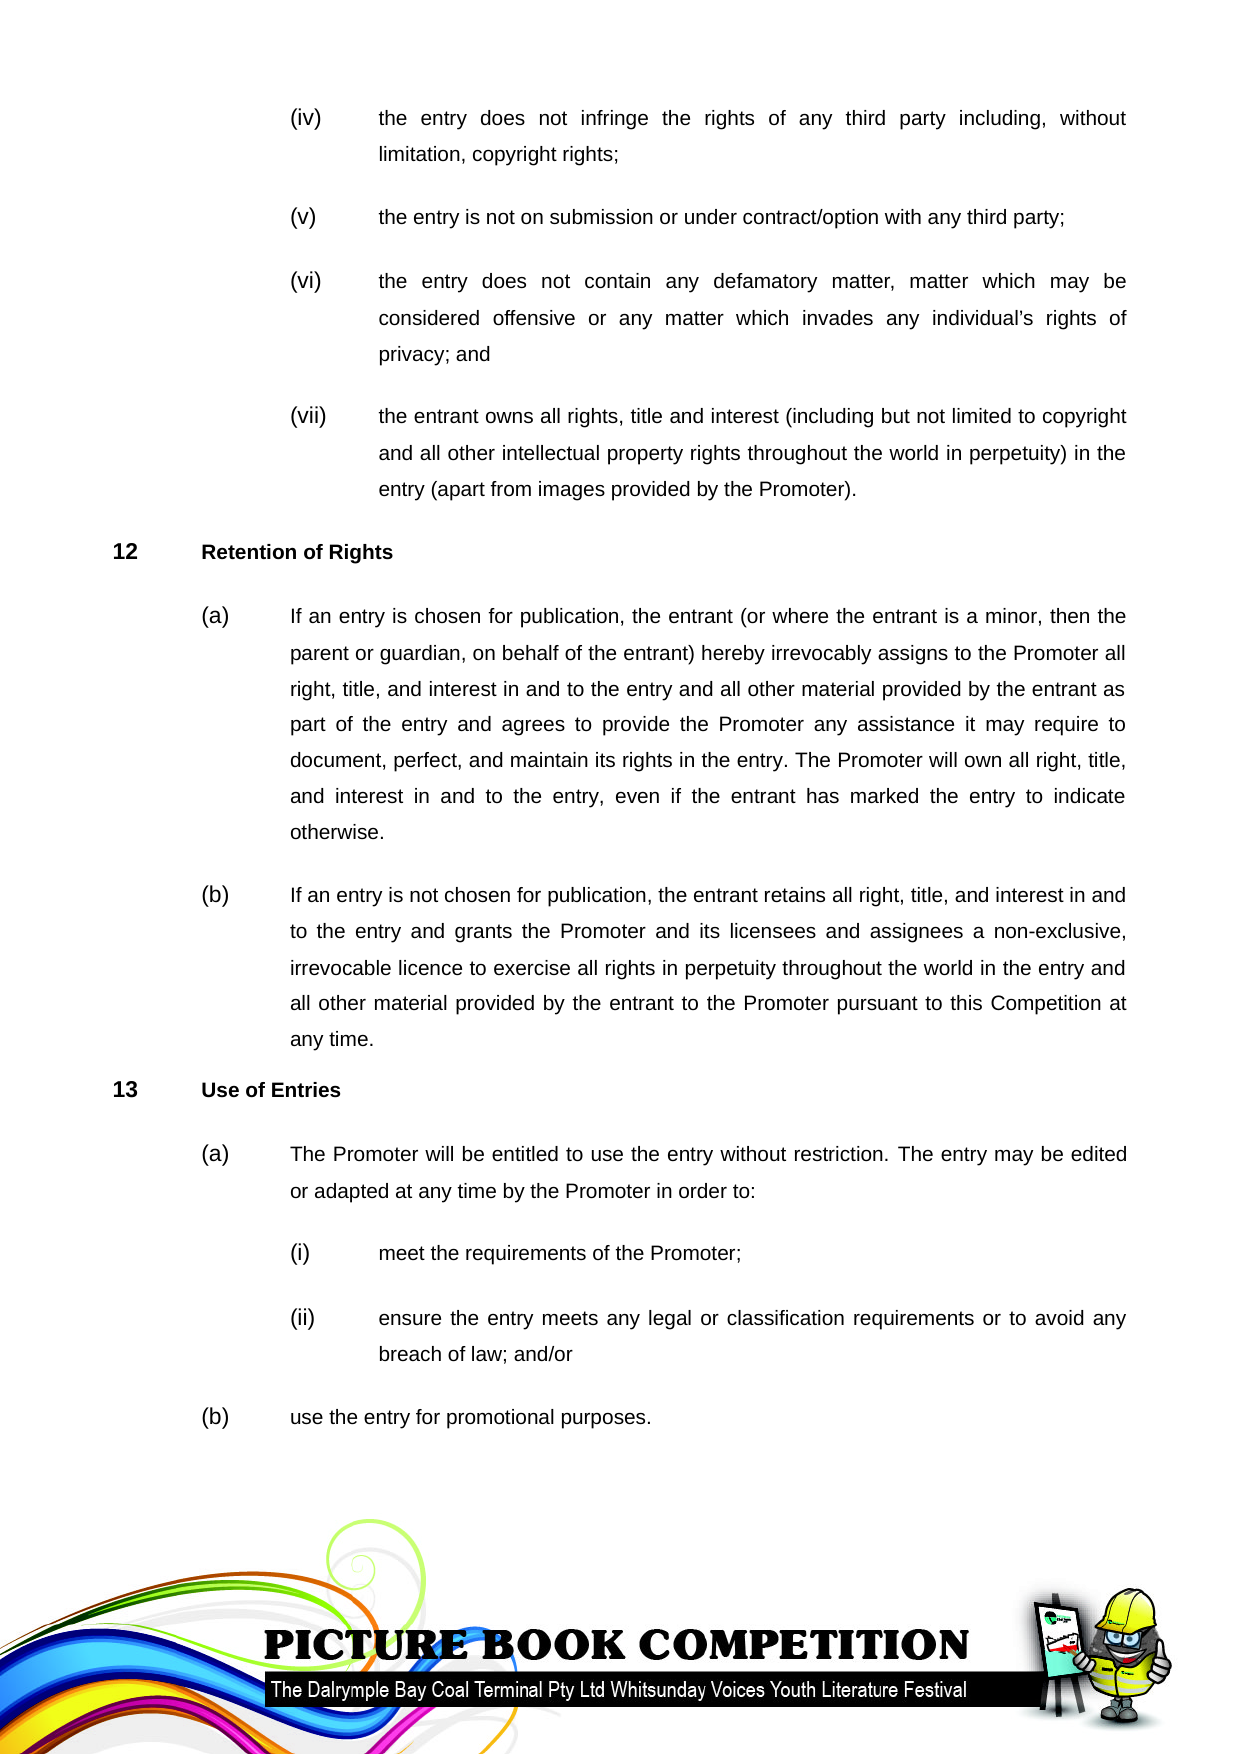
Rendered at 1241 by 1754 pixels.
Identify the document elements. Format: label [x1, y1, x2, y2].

picture [0, 1496, 1233, 1754]
